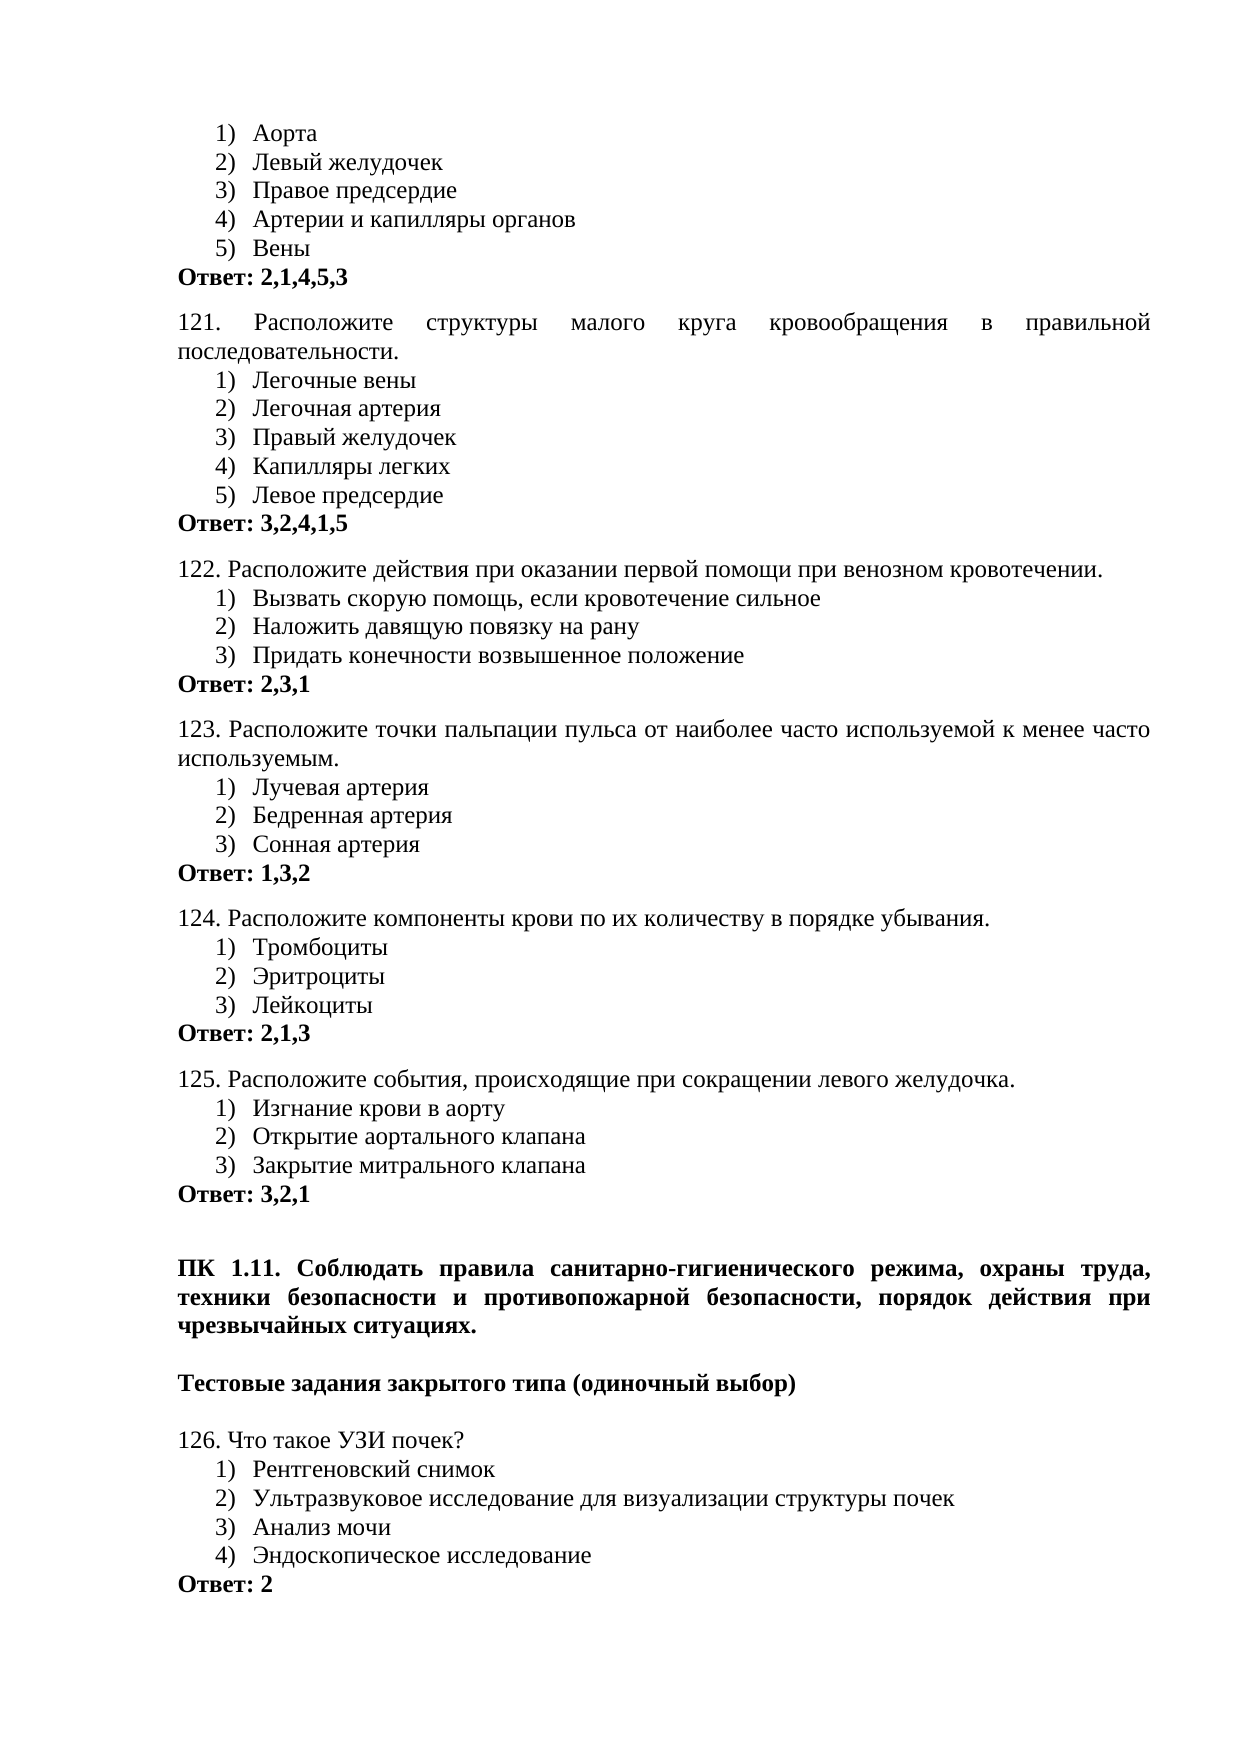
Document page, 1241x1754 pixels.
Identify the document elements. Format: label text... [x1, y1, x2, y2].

list Анализ мочи [215, 1512, 1152, 1541]
list Открытие аортального клапана [215, 1121, 1152, 1150]
list Изгнание крови в аорту [215, 1093, 1152, 1121]
text 126. Что такое УЗИ почек? [177, 1426, 1152, 1454]
list Ультразвуковое исследование для визуализации структуры почек [215, 1483, 1152, 1512]
list Эндоскопическое исследование [215, 1541, 1152, 1569]
list Тромбоциты [215, 932, 1152, 961]
list Левый желудочек [215, 147, 1152, 176]
text 125. Расположите события, происходящие при сокращении левого желудочка. [177, 1064, 1152, 1093]
list Бедренная артерия [215, 801, 1152, 829]
text 123. Расположите точки пальпации пульса от наиболее часто используемой к менее часто используемым. [177, 714, 1152, 772]
list Придать конечности возвышенное положение [215, 640, 1152, 669]
list Лейкоциты [215, 990, 1152, 1018]
list Рентгеновский снимок [215, 1454, 1152, 1483]
list Капилляры легких [215, 451, 1152, 480]
list Правый желудочек [215, 422, 1152, 451]
text 124. Расположите компоненты крови по их количеству в порядке убывания. [177, 903, 1152, 932]
text Ответ: 2,1,3 [177, 1018, 1152, 1047]
text Ответ: 2 [177, 1569, 1152, 1598]
list Эритроциты [215, 961, 1152, 990]
list Правое предсердие [215, 176, 1152, 204]
list Легочная артерия [215, 393, 1152, 422]
list Левое предсердие [215, 480, 1152, 508]
text Ответ: 2,3,1 [177, 669, 1152, 698]
list Сонная артерия [215, 829, 1152, 858]
list Наложить давящую повязку на рану [215, 611, 1152, 640]
text 121. Расположите структуры малого круга кровообращения в правильной последовательности. [177, 307, 1152, 365]
list Закрытие митрального клапана [215, 1150, 1152, 1179]
text Ответ: 1,3,2 [177, 858, 1152, 887]
text Ответ: 2,1,4,5,3 [177, 262, 1152, 291]
text ПК 1.11. Соблюдать правила санитарно-гигиенического режима, охраны труда, техники безопасности и противопожарной безопасности, порядок действия при чрезвычайных ситуациях. [177, 1253, 1152, 1339]
list Аорта [215, 118, 1152, 147]
text 122. Расположите действия при оказании первой помощи при венозном кровотечении. [177, 554, 1152, 583]
list Вены [215, 233, 1152, 262]
list Легочные вены [215, 365, 1152, 393]
text Ответ: 3,2,1 [177, 1179, 1152, 1208]
list Вызвать скорую помощь, если кровотечение сильное [215, 583, 1152, 611]
list Лучевая артерия [215, 772, 1152, 801]
list Артерии и капилляры органов [215, 204, 1152, 233]
text Тестовые задания закрытого типа (одиночный выбор) [177, 1368, 1152, 1397]
text Ответ: 3,2,4,1,5 [177, 508, 1152, 537]
